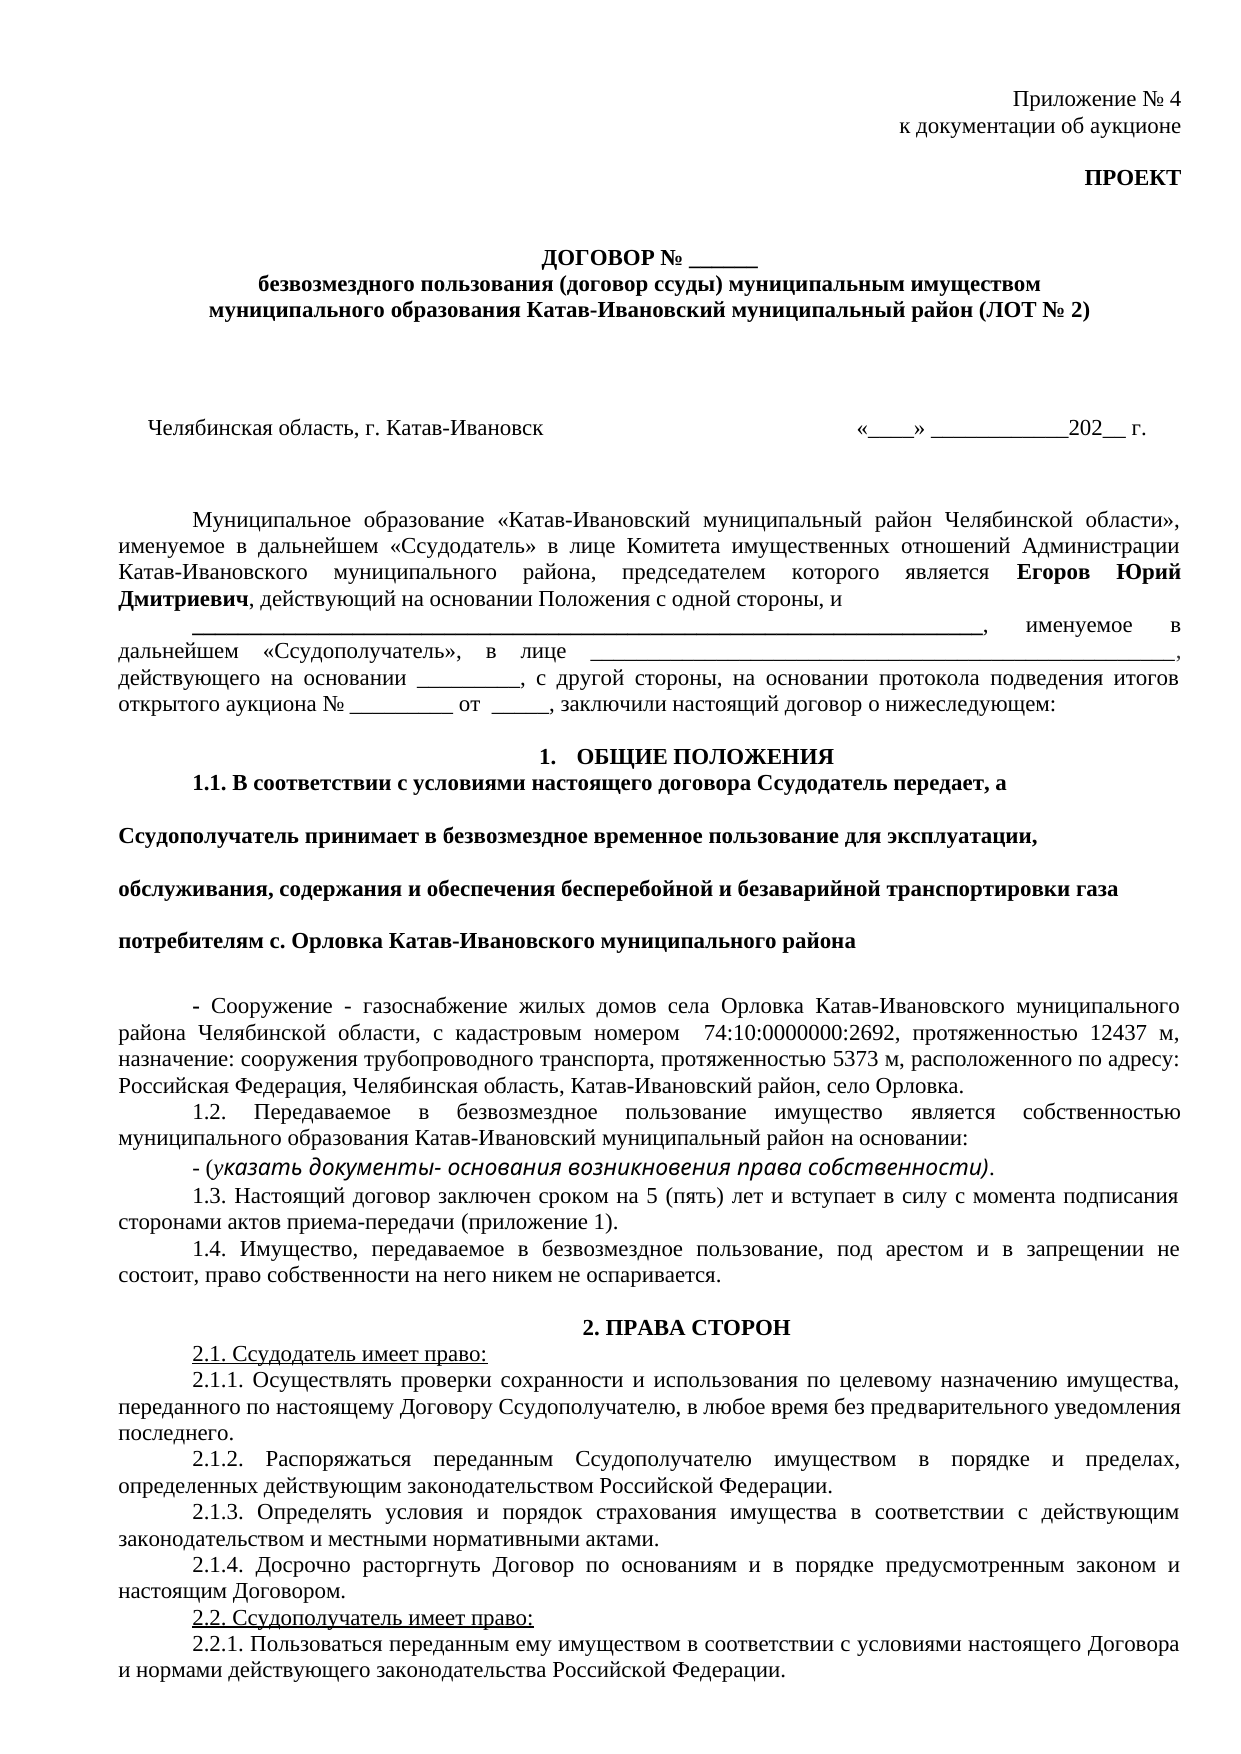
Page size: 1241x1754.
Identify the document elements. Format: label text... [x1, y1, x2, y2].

text Муниципальное образование «Катав-Ивановский муниципальный район Челябинской области», именуемое в дальнейшем «Ссудодатель» в лице Комитета имущественных отношений Администрации Катав-Ивановского муниципального района, председателем которого является Егоров Юрий Дмитриевич, действующий на основании Положения с одной стороны, и [118, 506, 1181, 611]
text 1.2. Передаваемое в безвозмездное пользование имущество является собственностью муниципального образования Катав-Ивановский муниципальный район на основании: [118, 1098, 1181, 1151]
text 2.2. Ссудополучатель имеет право: [118, 1604, 1181, 1630]
text Приложение № 4 [118, 85, 1181, 112]
text муниципального образования Катав-Ивановский муниципальный район (ЛОТ № 2) [118, 296, 1181, 323]
text 1.4. Имущество, передаваемое в безвозмездное пользование, под арестом и в запрещении не состоит, право собственности на него никем не оспаривается. [118, 1235, 1181, 1287]
text безвозмездного пользования (договор ссуды) муниципальным имуществом [118, 270, 1181, 296]
text - Сооружение - газоснабжение жилых домов села Орловка Катав-Ивановского муниципального района Челябинской области, с кадастровым номером 74:10:0000000:2692, протяженностью 12437 м, назначение: сооружения трубопроводного транспорта, протяженностью 5373 м, расположенного по адресу: Российская Федерация, Челябинская область, Катав-Ивановский район, село Орловка. [118, 993, 1181, 1098]
text 1.1. В соответствии с условиями настоящего договора Ссудодатель передает, а Ссудополучатель принимает в безвозмездное временное пользование для эксплуатации, обслуживания, содержания и обеспечения бесперебойной и безаварийной транспортировки газа потребителям с. Орловка Катав-Ивановского муниципального района [118, 769, 1181, 954]
text 2.1.2. Распоряжаться переданным Ссудополучателю имуществом в порядке и пределах, определенных действующим законодательством Российской Федерации. [118, 1446, 1181, 1498]
text - (указать документы- основания возникновения права собственности). [118, 1151, 1181, 1182]
text 2.1. Ссудодатель имеет право: [118, 1340, 1181, 1366]
text _____________________________________________________________________, именуемое в дальнейшем «Ссудополучатель», в лице ___________________________________________________, действующего на основании _________, с другой стороны, на основании протокола подведения итогов открытого аукциона № _________ от _____, заключили настоящий договор о нижеследующем: [118, 611, 1181, 717]
text к документации об аукционе [118, 112, 1181, 138]
text 2.1.4. Досрочно расторгнуть Договор по основаниям и в порядке предусмотренным законом и настоящим Договором. [118, 1551, 1181, 1604]
text 2. ПРАВА СТОРОН [118, 1314, 1181, 1340]
text ПРОЕКТ [118, 164, 1181, 191]
text 2.1.3. Определять условия и порядок страхования имущества в соответствии с действующим законодательством и местными нормативными актами. [118, 1498, 1181, 1551]
text 2.2.1. Пользоваться переданным ему имуществом в соответствии с условиями настоящего Договора и нормами действующего законодательства Российской Федерации. [118, 1630, 1181, 1683]
text ДОГОВОР № ______ [118, 243, 1181, 270]
list ОБЩИЕ ПОЛОЖЕНИЯ [192, 743, 1181, 769]
text 2.1.1. Осуществлять проверки сохранности и использования по целевому назначению имущества, переданного по настоящему Договору Ссудополучателю, в любое время без предварительного уведомления последнего. [118, 1366, 1181, 1446]
text Челябинская область, г. Катав-Ивановск «____» ____________202__ г. [148, 414, 1181, 441]
text 1.3. Настоящий договор заключен сроком на 5 (пять) лет и вступает в силу с момента подписания сторонами актов приема-передачи (приложение 1). [118, 1182, 1181, 1235]
